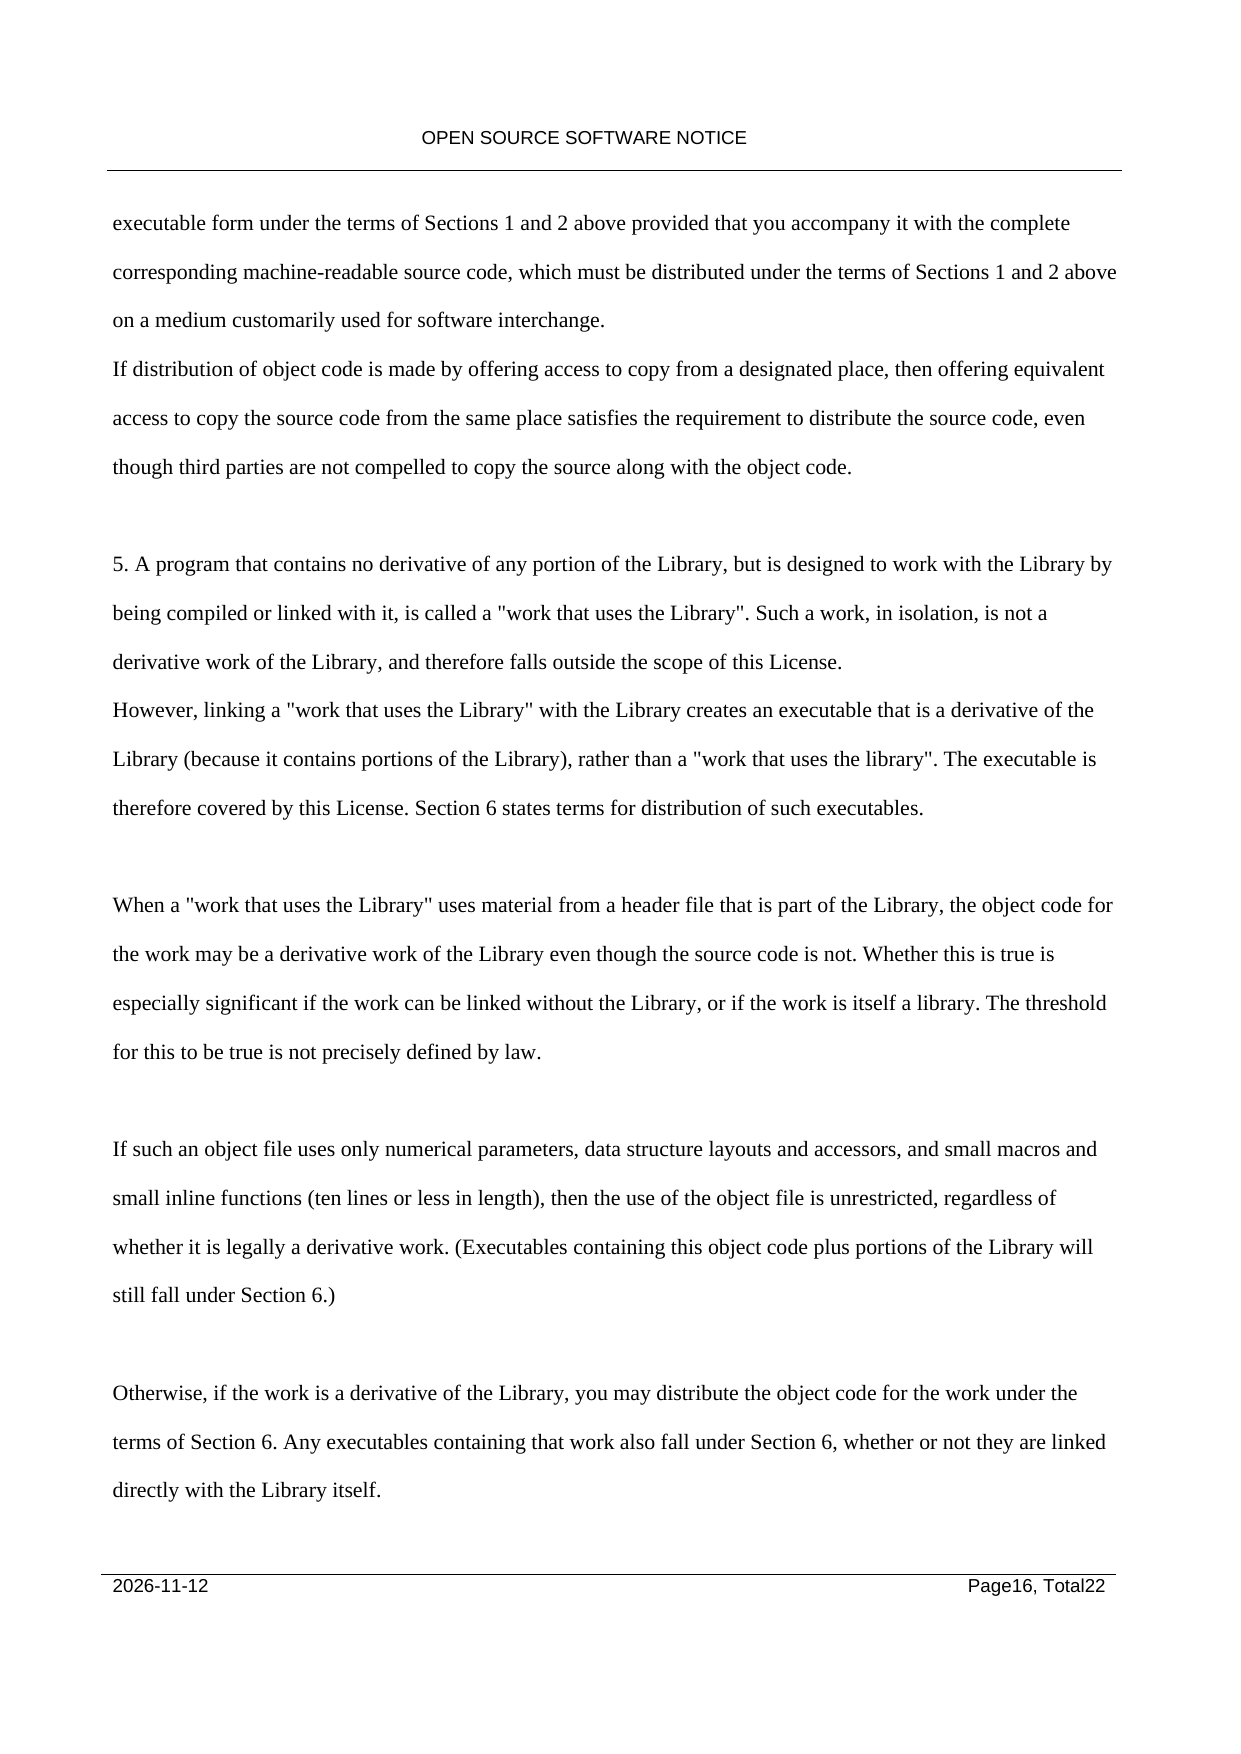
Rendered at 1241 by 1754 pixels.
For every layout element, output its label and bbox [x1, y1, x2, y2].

text [112, 206, 1128, 1506]
